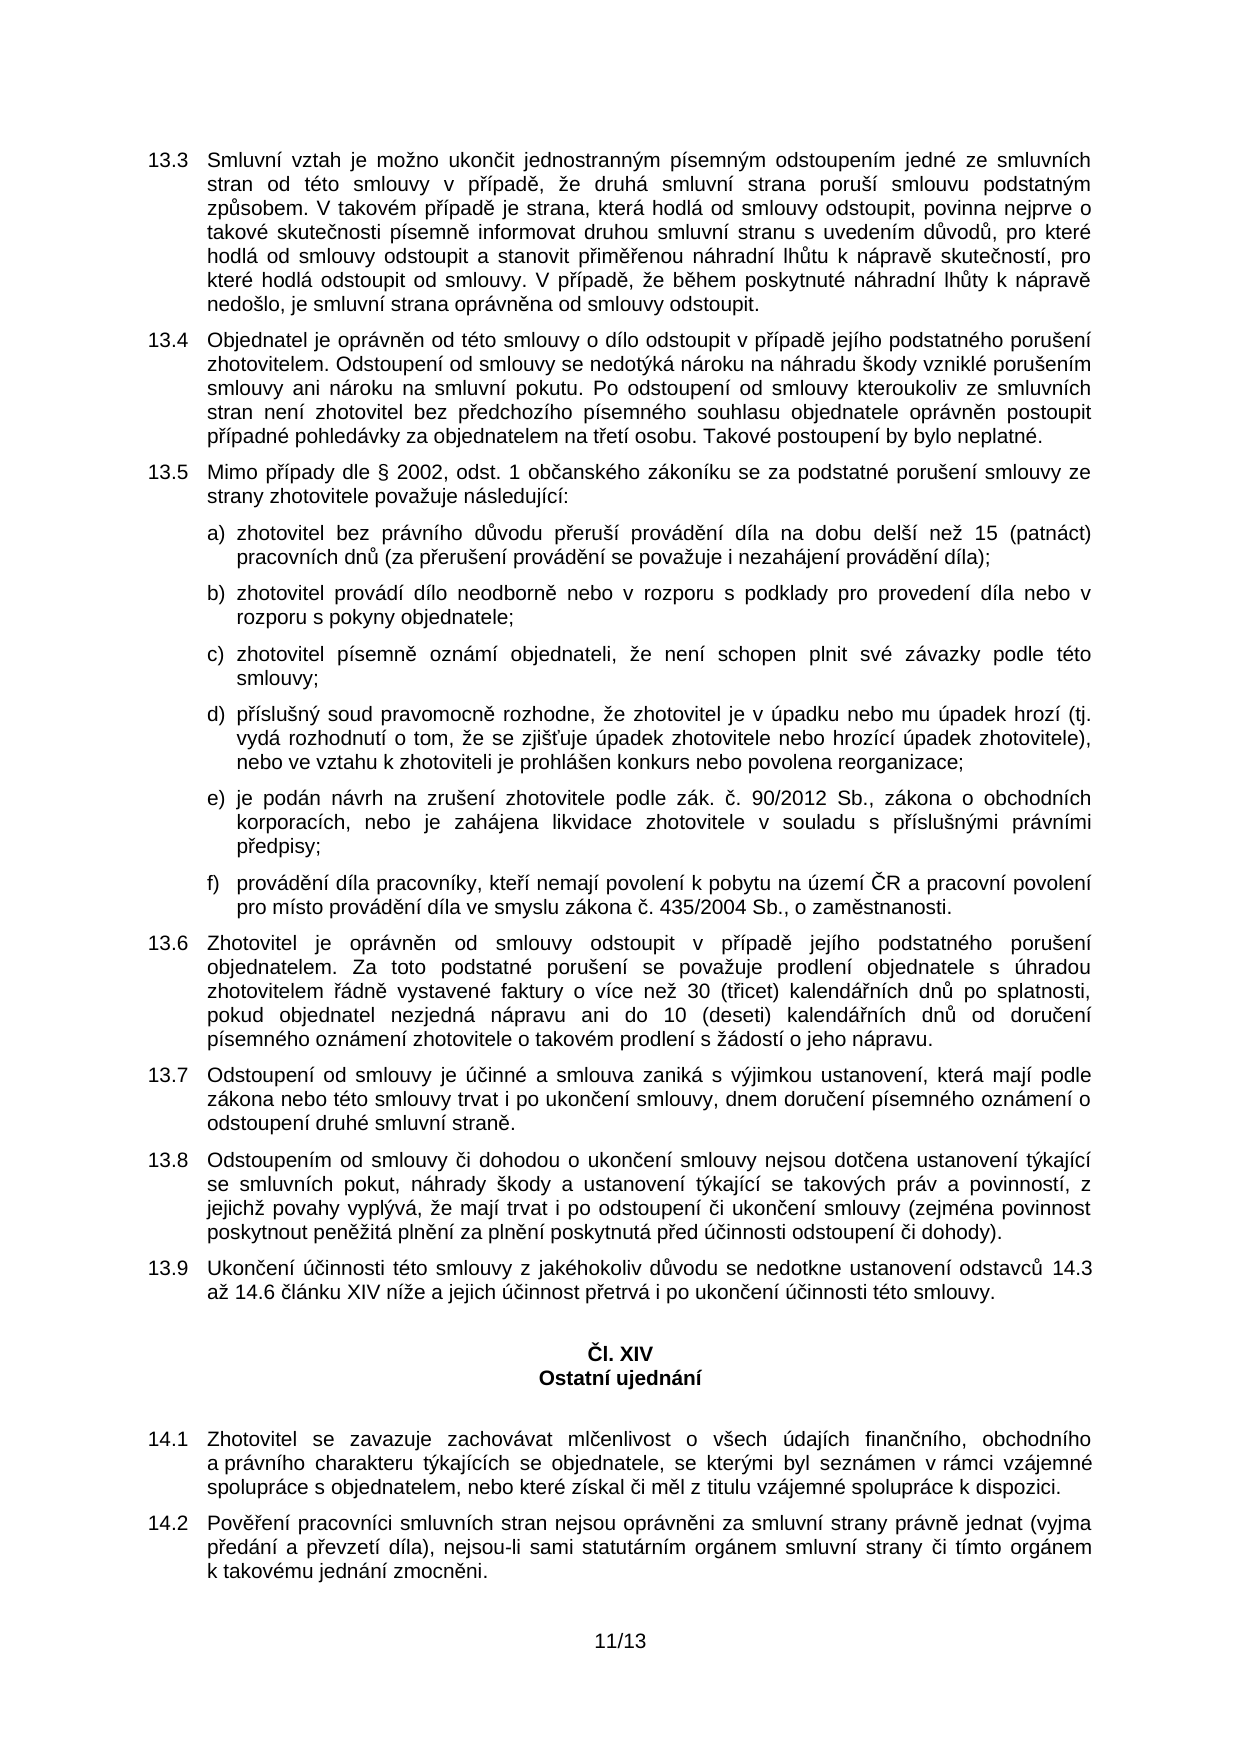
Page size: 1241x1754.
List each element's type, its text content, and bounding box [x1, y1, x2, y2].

text Čl. XIV [148, 1341, 1092, 1365]
text d) příslušný soud pravomocně rozhodne, že zhotovitel je v úpadku nebo mu úpadek hrozí (tj. vydá rozhodnutí o tom, že se zjišťuje úpadek zhotovitele nebo hrozící úpadek zhotovitele), nebo ve vztahu k zhotoviteli je prohlášen konkurs nebo povolena reorganizace; [207, 702, 1092, 774]
text 13.6 Zhotovitel je oprávněn od smlouvy odstoupit v případě jejího podstatného porušení objednatelem. Za toto podstatné porušení se považuje prodlení objednatele s úhradou zhotovitelem řádně vystavené faktury o více než 30 (třicet) kalendářních dnů po splatnosti, pokud objednatel nezjedná nápravu ani do 10 (deseti) kalendářních dnů od doručení písemného oznámení zhotovitele o takovém prodlení s žádostí o jeho nápravu. [148, 931, 1092, 1051]
text 13.8 Odstoupením od smlouvy či dohodou o ukončení smlouvy nejsou dotčena ustanovení týkající se smluvních pokut, náhrady škody a ustanovení týkající se takových práv a povinností, z jejichž povahy vyplývá, že mají trvat i po odstoupení či ukončení smlouvy (zejména povinnost poskytnout peněžitá plnění za plnění poskytnutá před účinnosti odstoupení či dohody). [148, 1148, 1092, 1243]
text 14.2 Pověření pracovníci smluvních stran nejsou oprávněni za smluvní strany právně jednat (vyjma předání a převzetí díla), nejsou-li sami statutárním orgánem smluvní strany či tímto orgánem k takovému jednání zmocněni. [148, 1511, 1092, 1583]
text e) je podán návrh na zrušení zhotovitele podle zák. č. 90/2012 Sb., zákona o obchodních korporacích, nebo je zahájena likvidace zhotovitele v souladu s příslušnými právními předpisy; [207, 786, 1092, 858]
text f) provádění díla pracovníky, kteří nemají povolení k pobytu na území ČR a pracovní povolení pro místo provádění díla ve smyslu zákona č. 435/2004 Sb., o zaměstnanosti. [207, 871, 1092, 918]
text 13.5 Mimo případy dle § 2002, odst. 1 občanského zákoníku se za podstatné porušení smlouvy ze strany zhotovitele považuje následující: [148, 460, 1092, 508]
text 14.1 Zhotovitel se zavazuje zachovávat mlčenlivost o všech údajích finančního, obchodního a právního charakteru týkajících se objednatele, se kterými byl seznámen v rámci vzájemné spolupráce s objednatelem, nebo které získal či měl z titulu vzájemné spolupráce k dispozici. [148, 1427, 1092, 1499]
text 13.4 Objednatel je oprávněn od této smlouvy o dílo odstoupit v případě jejího podstatného porušení zhotovitelem. Odstoupení od smlouvy se nedotýká nároku na náhradu škody vzniklé porušením smlouvy ani nároku na smluvní pokutu. Po odstoupení od smlouvy kteroukoliv ze smluvních stran není zhotovitel bez předchozího písemného souhlasu objednatele oprávněn postoupit případné pohledávky za objednatelem na třetí osobu. Takové postoupení by bylo neplatné. [148, 328, 1092, 448]
text b) zhotovitel provádí dílo neodborně nebo v rozporu s podklady pro provedení díla nebo v rozporu s pokyny objednatele; [207, 581, 1092, 629]
text 13.7 Odstoupení od smlouvy je účinné a smlouva zaniká s výjimkou ustanovení, která mají podle zákona nebo této smlouvy trvat i po ukončení smlouvy, dnem doručení písemného oznámení o odstoupení druhé smluvní straně. [148, 1063, 1092, 1135]
text Ostatní ujednání [148, 1365, 1092, 1389]
text a) zhotovitel bez právního důvodu přeruší provádění díla na dobu delší než 15 (patnáct) pracovních dnů (za přerušení provádění se považuje i nezahájení provádění díla); [207, 521, 1092, 568]
text c) zhotovitel písemně oznámí objednateli, že není schopen plnit své závazky podle této smlouvy; [207, 641, 1092, 689]
text 13.3 Smluvní vztah je možno ukončit jednostranným písemným odstoupením jedné ze smluvních stran od této smlouvy v případě, že druhá smluvní strana poruší smlouvu podstatným způsobem. V takovém případě je strana, která hodlá od smlouvy odstoupit, povinna nejprve o takové skutečnosti písemně informovat druhou smluvní stranu s uvedením důvodů, pro které hodlá od smlouvy odstoupit a stanovit přiměřenou náhradní lhůtu k nápravě skutečností, pro které hodlá odstoupit od smlouvy. V případě, že během poskytnuté náhradní lhůty k nápravě nedošlo, je smluvní strana oprávněna od smlouvy odstoupit. [148, 148, 1092, 315]
text 13.9 Ukončení účinnosti této smlouvy z jakéhokoliv důvodu se nedotkne ustanovení odstavců 14.3 až 14.6 článku XIV níže a jejich účinnost přetrvá i po ukončení účinnosti této smlouvy. [148, 1256, 1092, 1304]
